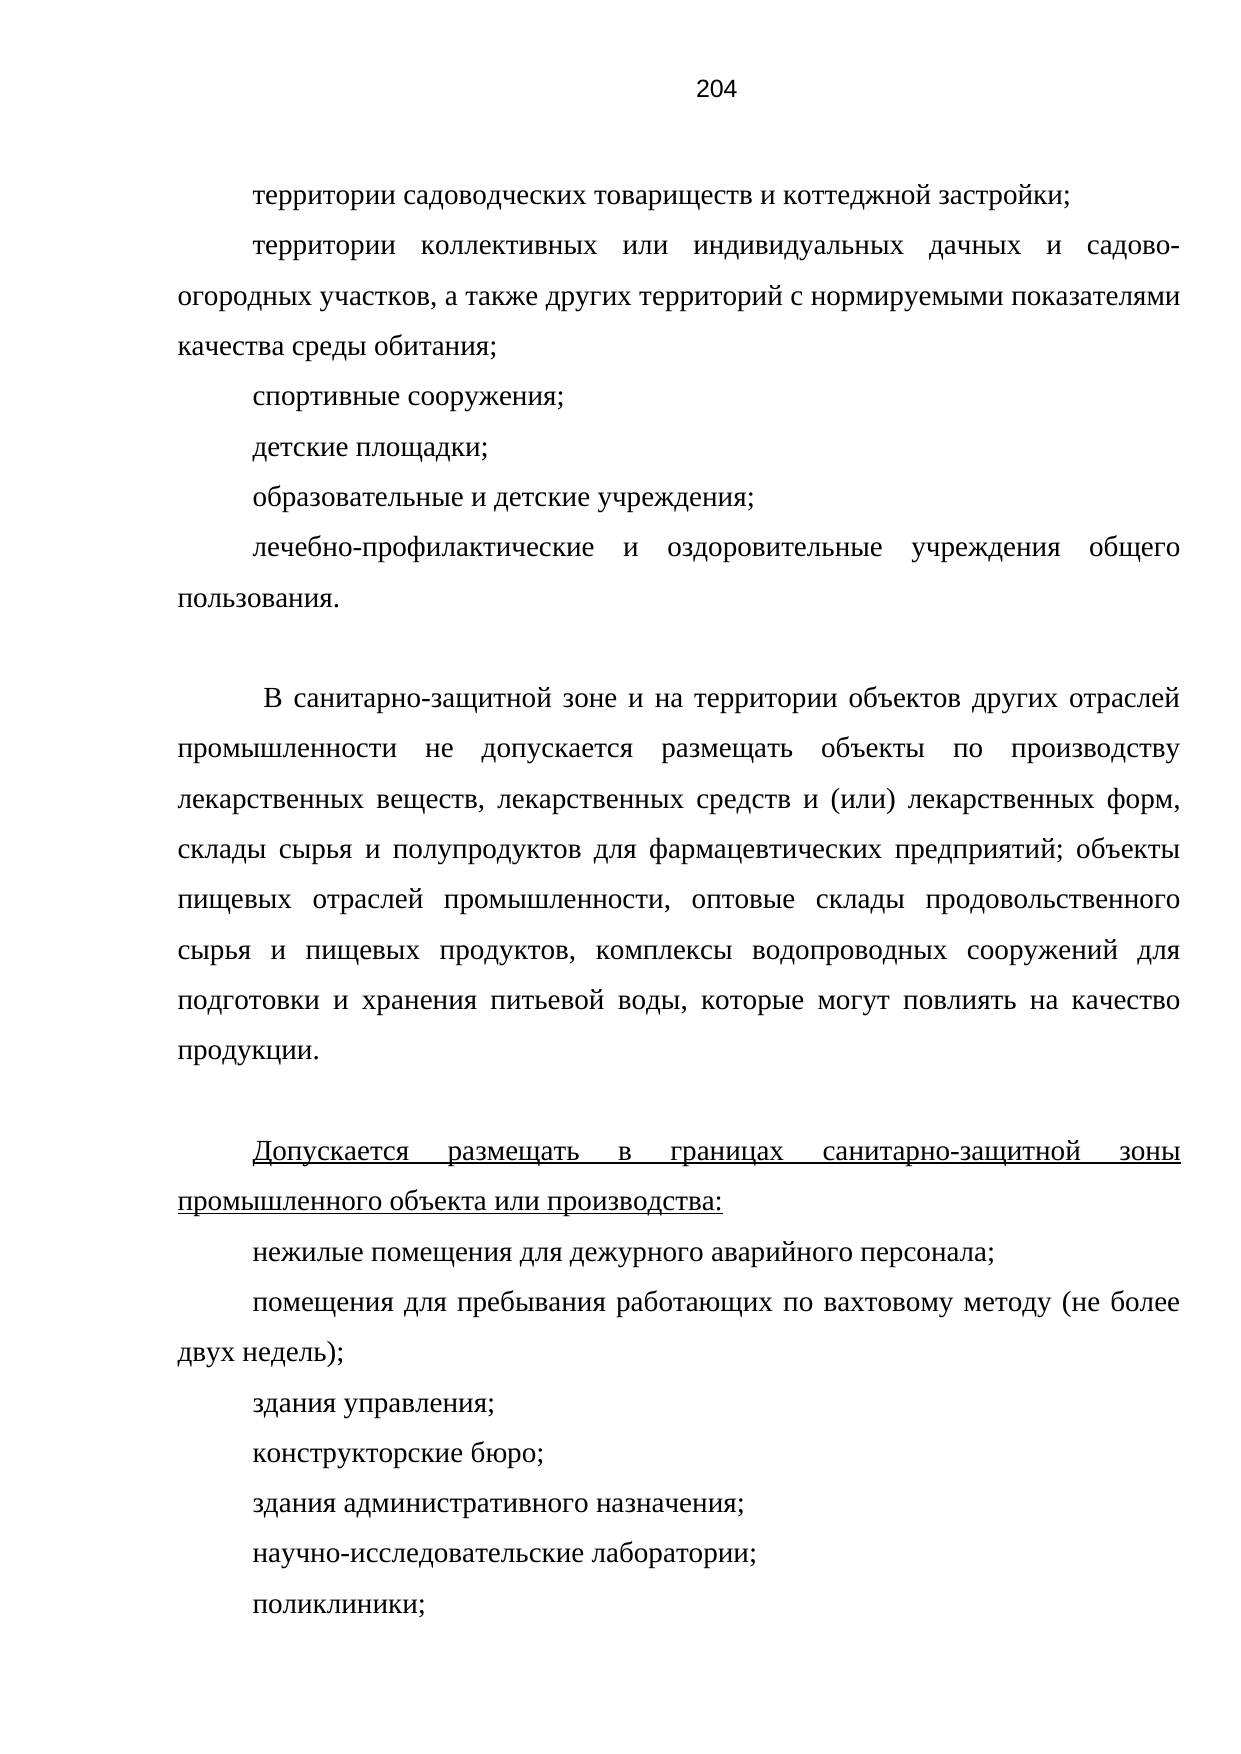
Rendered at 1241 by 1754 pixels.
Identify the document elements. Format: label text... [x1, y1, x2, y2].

text В санитарно-защитной зоне и на территории объектов других отраслей промышленности не допускается размещать объекты по производству лекарственных веществ, лекарственных средств и (или) лекарственных форм, склады сырья и полупродуктов для фармацевтических предприятий; объекты пищевых отраслей промышленности, оптовые склады продовольственного сырья и пищевых продуктов, комплексы водопроводных сооружений для подготовки и хранения питьевой воды, которые могут повлиять на качество продукции. [177, 680, 1181, 1066]
text конструкторские бюро; [177, 1435, 1181, 1468]
text Допускается размещать в границах санитарно-защитной зоны промышленного объекта или производства: [177, 1133, 1181, 1217]
text научно-исследовательские лаборатории; [177, 1536, 1181, 1569]
text поликлиники; [177, 1586, 1181, 1619]
text лечебно-профилактические и оздоровительные учреждения общего пользования. [177, 529, 1181, 613]
text территории садоводческих товариществ и коттеджной застройки; [177, 177, 1181, 211]
text территории коллективных или индивидуальных дачных и садово-огородных участков, а также других территорий с нормируемыми показателями качества среды обитания; [177, 227, 1181, 362]
text спортивные сооружения; [177, 378, 1181, 412]
text детские площадки; [177, 429, 1181, 462]
text помещения для пребывания работающих по вахтовому методу (не более двух недель); [177, 1284, 1181, 1368]
text здания управления; [177, 1385, 1181, 1418]
text нежилые помещения для дежурного аварийного персонала; [177, 1234, 1181, 1267]
text здания административного назначения; [177, 1485, 1181, 1519]
text образовательные и детские учреждения; [177, 479, 1181, 513]
